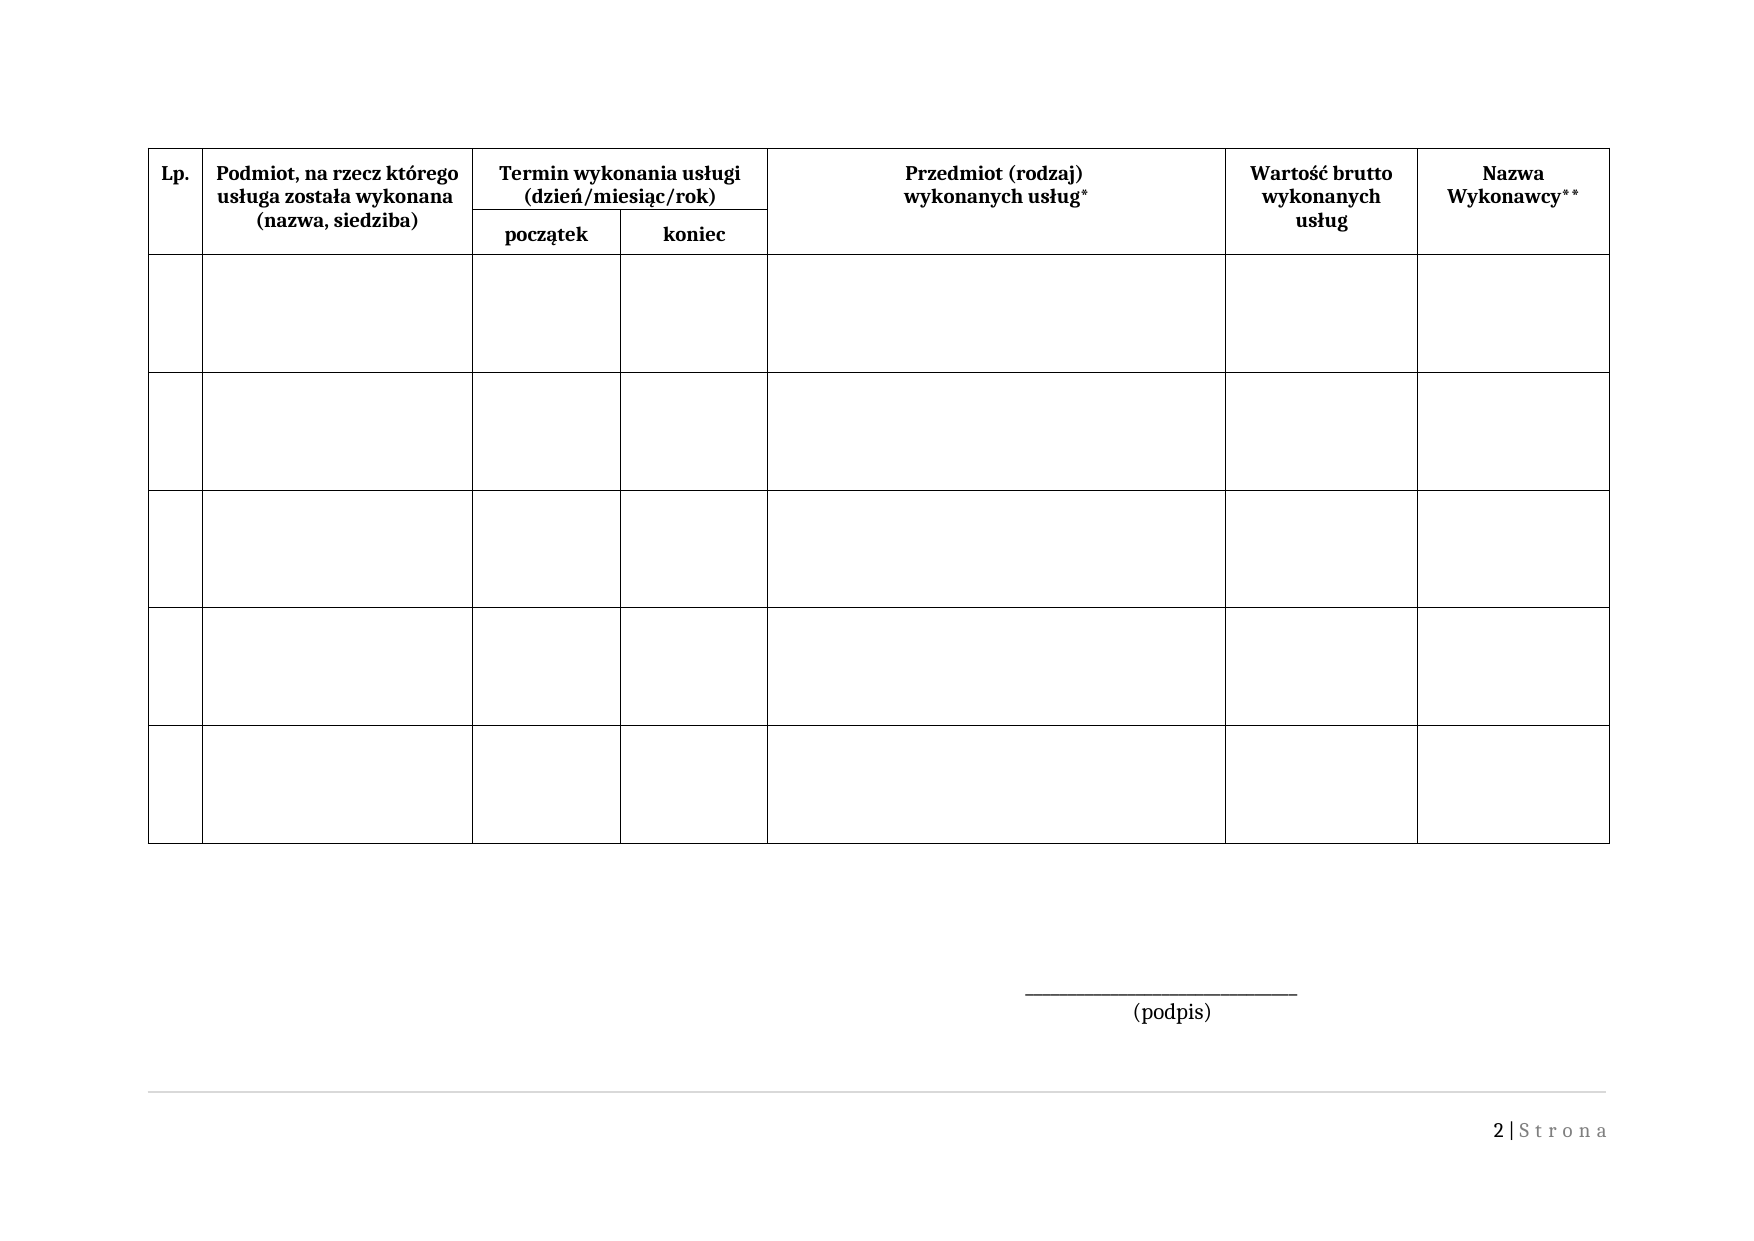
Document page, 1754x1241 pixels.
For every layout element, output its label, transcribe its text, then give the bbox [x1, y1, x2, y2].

table_cell [768, 726, 1225, 842]
table_cell [1418, 255, 1609, 372]
table_cell [621, 373, 767, 489]
table_cell [149, 373, 202, 489]
table_cell [1226, 726, 1417, 842]
table_cell [768, 608, 1225, 725]
table_cell [473, 608, 620, 725]
table_cell [768, 491, 1225, 607]
table_cell [149, 491, 202, 607]
table_cell [621, 608, 767, 725]
table_cell [1418, 491, 1609, 607]
table_cell [203, 491, 472, 607]
table_cell [203, 608, 472, 725]
table_cell [149, 255, 202, 372]
table_cell [1226, 491, 1417, 607]
table_header Lp. [149, 149, 202, 254]
table_cell [473, 373, 620, 489]
table_cell [203, 373, 472, 489]
table_cell [1226, 255, 1417, 372]
table_cell koniec [621, 210, 767, 254]
table_cell [149, 726, 202, 842]
table_header Podmiot, na rzecz którego usługa została wykonana (nazwa, siedziba) [203, 149, 472, 254]
table_header Wartość brutto wykonanych usług [1226, 149, 1417, 254]
table_cell [1226, 373, 1417, 489]
table_header Nazwa Wykonawcy** [1418, 149, 1609, 254]
text ________________________________ (podpis) [738, 972, 1606, 1025]
table_cell [621, 491, 767, 607]
table_cell [768, 255, 1225, 372]
table_cell [473, 255, 620, 372]
table_cell [473, 726, 620, 842]
table_cell [768, 373, 1225, 489]
table_header Termin wykonania usługi (dzień/miesiąc/rok) [473, 149, 767, 209]
table_cell [1418, 726, 1609, 842]
table_cell [473, 491, 620, 607]
table_cell [1418, 608, 1609, 725]
table_cell [1418, 373, 1609, 489]
table_cell [621, 726, 767, 842]
table_header Przedmiot (rodzaj) wykonanych usług* [768, 149, 1225, 254]
table_cell [149, 608, 202, 725]
table_cell [1226, 608, 1417, 725]
table_cell początek [473, 210, 620, 254]
table_cell [203, 255, 472, 372]
table_cell [621, 255, 767, 372]
table_cell [203, 726, 472, 842]
